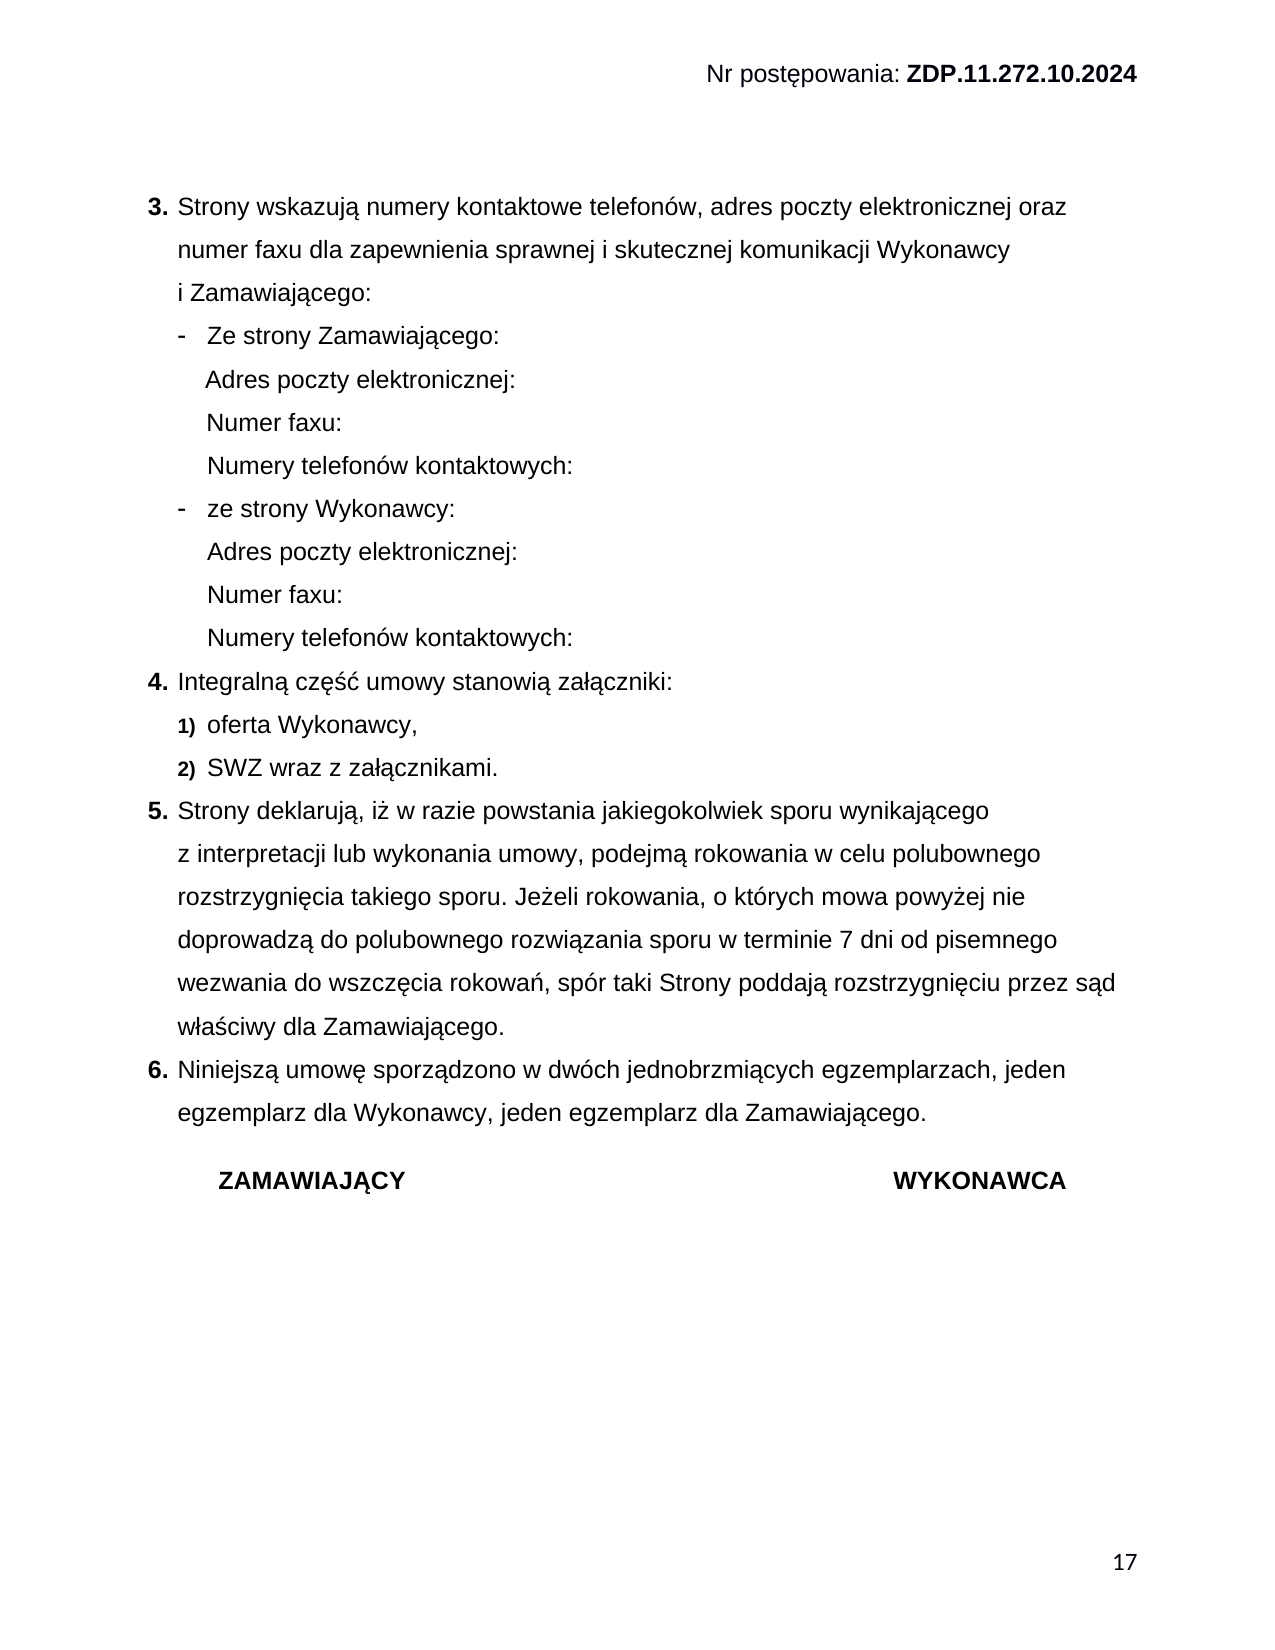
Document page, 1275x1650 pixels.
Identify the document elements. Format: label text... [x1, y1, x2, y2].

list ze strony Wykonawcy: [177, 494, 1137, 523]
text Adres poczty elektronicznej: [207, 537, 1137, 566]
list Ze strony Zamawiającego: [177, 321, 1137, 350]
text Numer faxu: [207, 580, 1137, 609]
text Numer faxu: [206, 408, 1137, 436]
text ZAMAWIAJĄCY WYKONAWCA [148, 1166, 1137, 1195]
list oferta Wykonawcy, [177, 710, 1137, 738]
text Numery telefonów kontaktowych: [207, 623, 1137, 652]
list Integralną część umowy stanowią załączniki: [148, 667, 1137, 695]
text Adres poczty elektronicznej: [205, 364, 1137, 393]
list Strony deklarują, iż w razie powstania jakiegokolwiek sporu wynikającego z interpretacji lub wykonania umowy, podejmą rokowania w celu polubownego rozstrzygnięcia takiego sporu. Jeżeli rokowania, o których mowa powyżej nie doprowadzą do polubownego rozwiązania sporu w terminie 7 dni od pisemnego wezwania do wszczęcia rokowań, spór taki Strony poddają rozstrzygnięciu przez sąd właściwy dla Zamawiającego. [148, 796, 1137, 1040]
list SWZ wraz z załącznikami. [177, 753, 1137, 782]
list Strony wskazują numery kontaktowe telefonów, adres poczty elektronicznej oraz numer faxu dla zapewnienia sprawnej i skutecznej komunikacji Wykonawcy i Zamawiającego: [148, 192, 1137, 307]
list Niniejszą umowę sporządzono w dwóch jednobrzmiących egzemplarzach, jeden egzemplarz dla Wykonawcy, jeden egzemplarz dla Zamawiającego. [148, 1055, 1137, 1127]
text Numery telefonów kontaktowych: [207, 451, 1137, 479]
